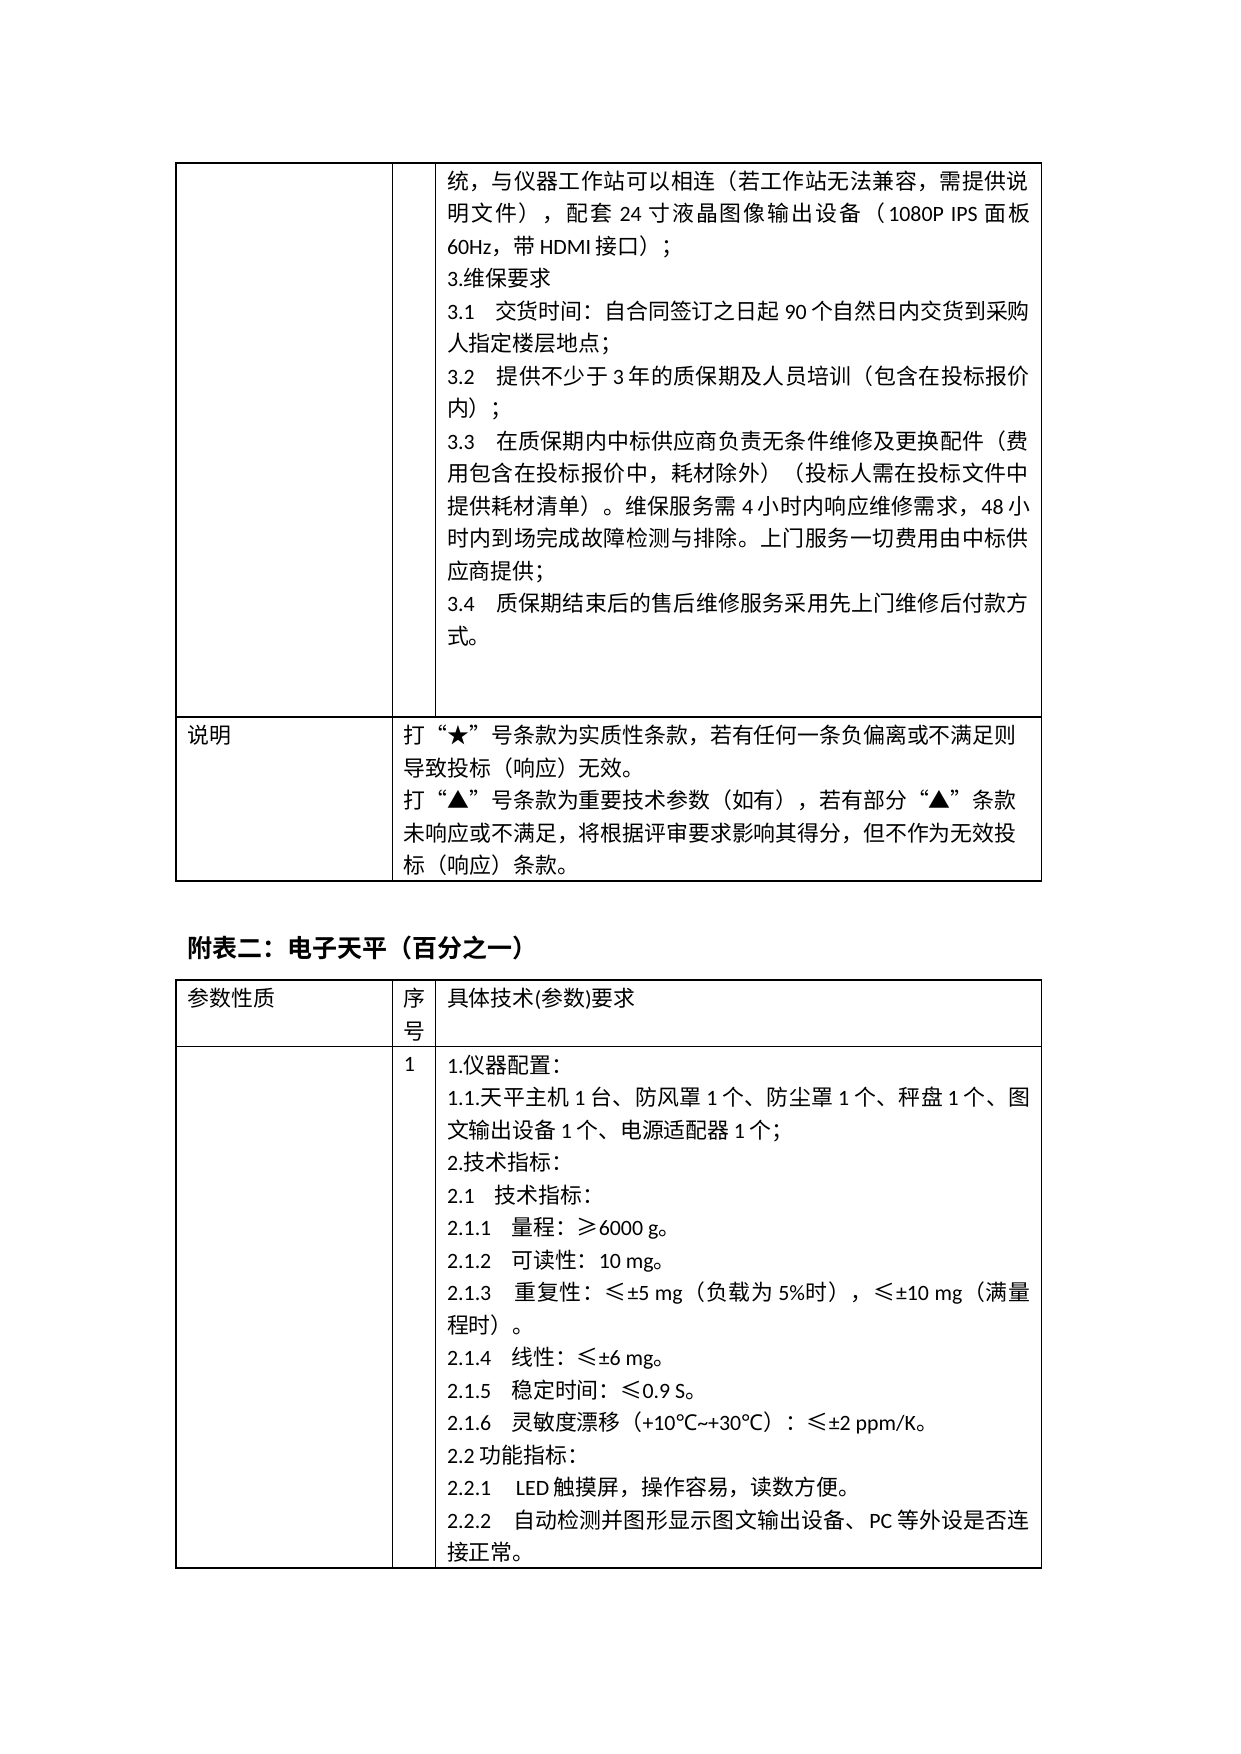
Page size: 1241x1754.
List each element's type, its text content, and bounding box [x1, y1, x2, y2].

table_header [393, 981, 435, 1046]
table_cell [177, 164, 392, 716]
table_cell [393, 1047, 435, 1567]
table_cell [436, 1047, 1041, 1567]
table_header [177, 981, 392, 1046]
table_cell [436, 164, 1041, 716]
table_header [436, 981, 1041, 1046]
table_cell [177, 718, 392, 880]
text 附表二：电子天平（百分之一） [187, 914, 1053, 979]
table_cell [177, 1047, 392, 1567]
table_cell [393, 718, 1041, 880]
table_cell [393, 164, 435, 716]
